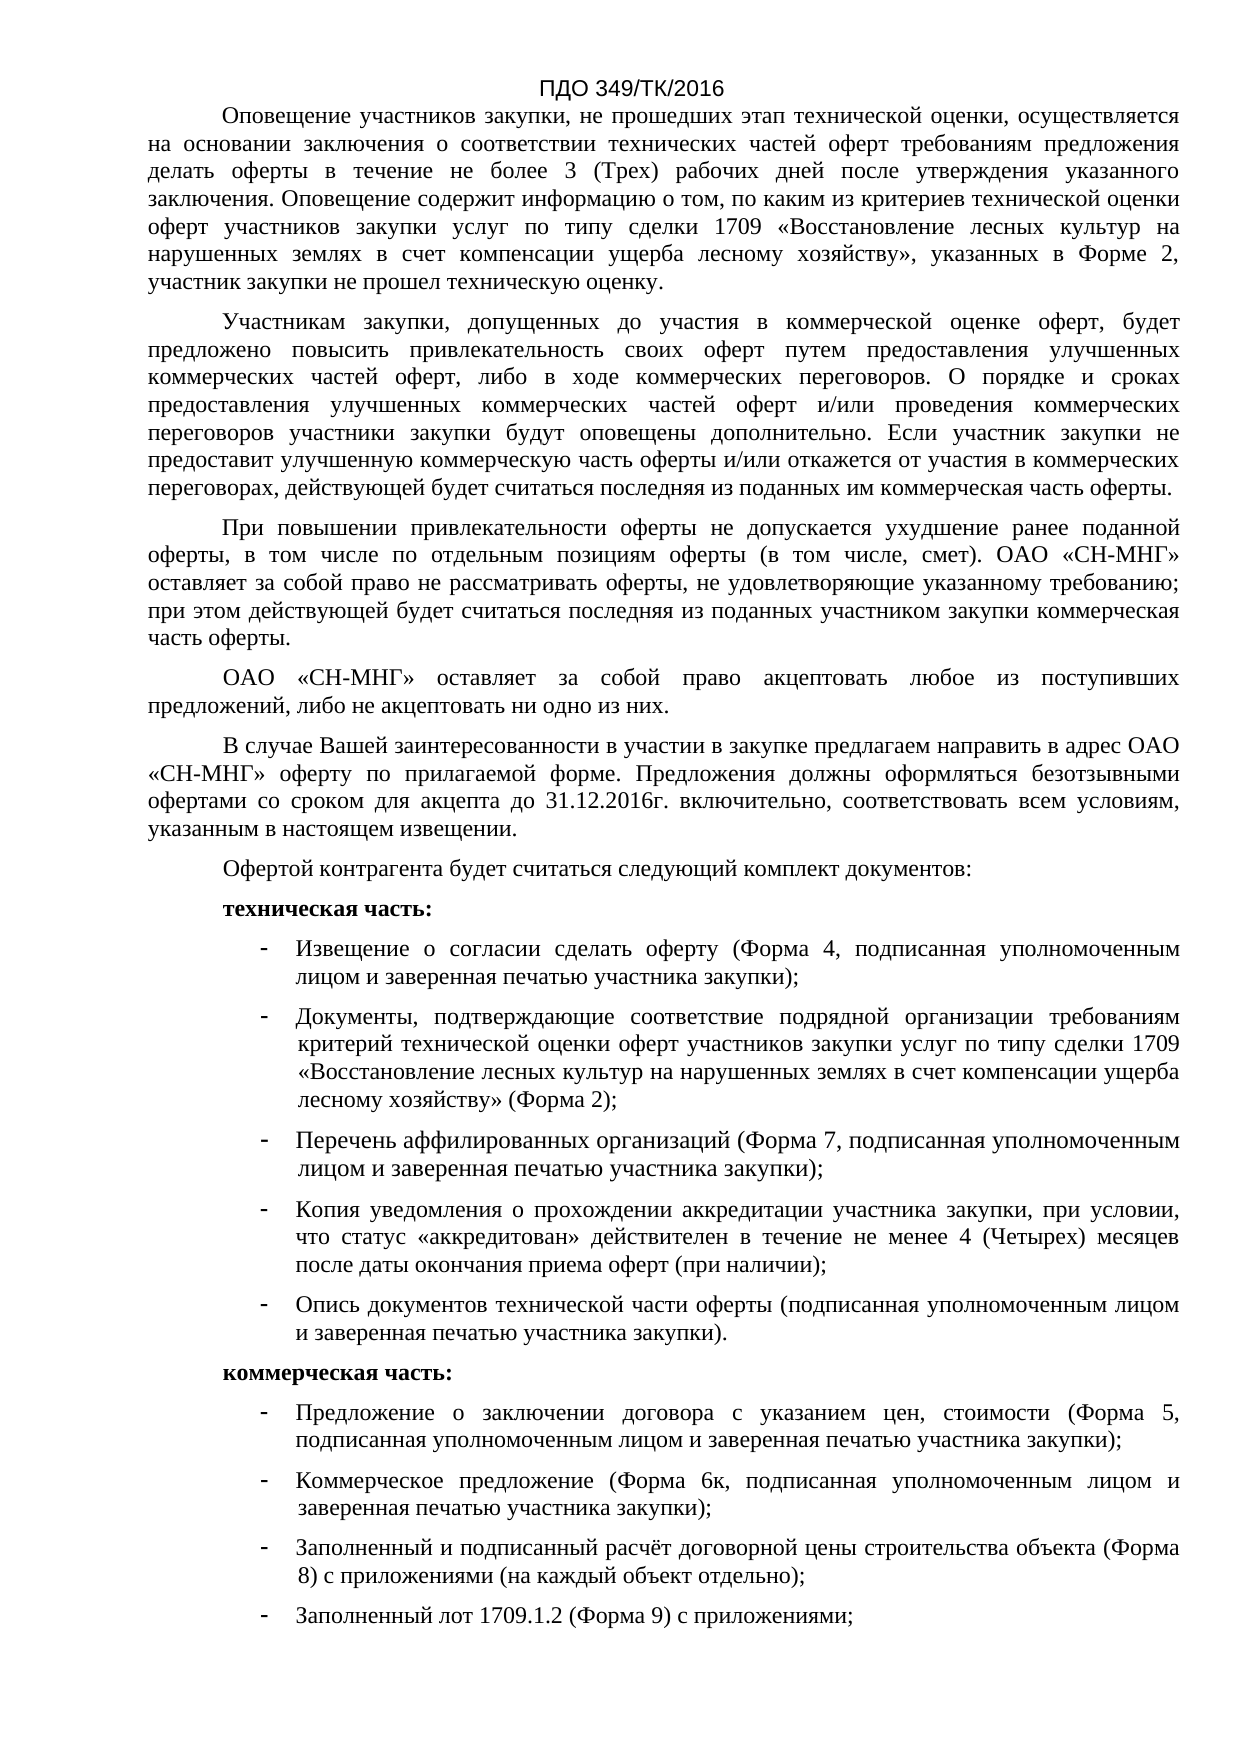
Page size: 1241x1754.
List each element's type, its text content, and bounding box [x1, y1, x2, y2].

text коммерческая часть: [148, 1358, 1181, 1385]
list Перечень аффилированных организаций (Форма 7, подписанная уполномоченным лицом и заверенная печатью участника закупки); [260, 1125, 1181, 1182]
text В случае Вашей заинтересованности в участии в закупке предлагаем направить в адрес ОАО «СН-МНГ» оферту по прилагаемой форме. Предложения должны оформляться безотзывными офертами со сроком для акцепта до 31.12.2016г. включительно, соответствовать всем условиям, указанным в настоящем извещении. [148, 731, 1181, 841]
text Оповещение участников закупки, не прошедших этап технической оценки, осуществляется на основании заключения о соответствии технических частей оферт требованиям предложения делать оферты в течение не более 3 (Трех) рабочих дней после утверждения указанного заключения. Оповещение содержит информацию о том, по каким из критериев технической оценки оферт участников закупки услуг по типу сделки 1709 «Восстановление лесных культур на нарушенных землях в счет компенсации ущерба лесному хозяйству», указанных в Форме 2, участник закупки не прошел техническую оценку. [148, 101, 1181, 294]
list Извещение о согласии сделать оферту (Форма 4, подписанная уполномоченным лицом и заверенная печатью участника закупки); [260, 934, 1181, 989]
text Офертой контрагента будет считаться следующий комплект документов: [148, 854, 1181, 882]
text ОАО «СН-МНГ» оставляет за собой право акцептовать любое из поступивших предложений, либо не акцептовать ни одно из них. [148, 663, 1181, 718]
list Коммерческое предложение (Форма 6к, подписанная уполномоченным лицом и заверенная печатью участника закупки); [260, 1466, 1181, 1521]
text Участникам закупки, допущенных до участия в коммерческой оценке оферт, будет предложено повысить привлекательность своих оферт путем предоставления улучшенных коммерческих частей оферт, либо в ходе коммерческих переговоров. О порядке и сроках предоставления улучшенных коммерческих частей оферт и/или проведения коммерческих переговоров участники закупки будут оповещены дополнительно. Если участник закупки не предоставит улучшенную коммерческую часть оферты и/или откажется от участия в коммерческих переговорах, действующей будет считаться последняя из поданных им коммерческая часть оферты. [148, 307, 1181, 500]
list Заполненный лот 1709.1.2 (Форма 9) с приложениями; [260, 1601, 1181, 1629]
text техническая часть: [148, 894, 1181, 922]
list Копия уведомления о прохождении аккредитации участника закупки, при условии, что статус «аккредитован» действителен в течение не менее 4 (Четырех) месяцев после даты окончания приема оферт (при наличии); [260, 1195, 1181, 1278]
list Заполненный и подписанный расчёт договорной цены строительства объекта (Форма 8) с приложениями (на каждый объект отдельно); [260, 1533, 1181, 1588]
list Опись документов технической части оферты (подписанная уполномоченным лицом и заверенная печатью участника закупки). [260, 1290, 1181, 1345]
text При повышении привлекательности оферты не допускается ухудшение ранее поданной оферты, в том числе по отдельным позициям оферты (в том числе, смет). ОАО «СН-МНГ» оставляет за собой право не рассматривать оферты, не удовлетворяющие указанному требованию; при этом действующей будет считаться последняя из поданных участником закупки коммерческая часть оферты. [148, 513, 1181, 651]
list Документы, подтверждающие соответствие подрядной организации требованиям критерий технической оценки оферт участников закупки услуг по типу сделки 1709 «Восстановление лесных культур на нарушенных землях в счет компенсации ущерба лесному хозяйству» (Форма 2); [260, 1002, 1181, 1112]
list Предложение о заключении договора с указанием цен, стоимости (Форма 5, подписанная уполномоченным лицом и заверенная печатью участника закупки); [260, 1398, 1181, 1453]
